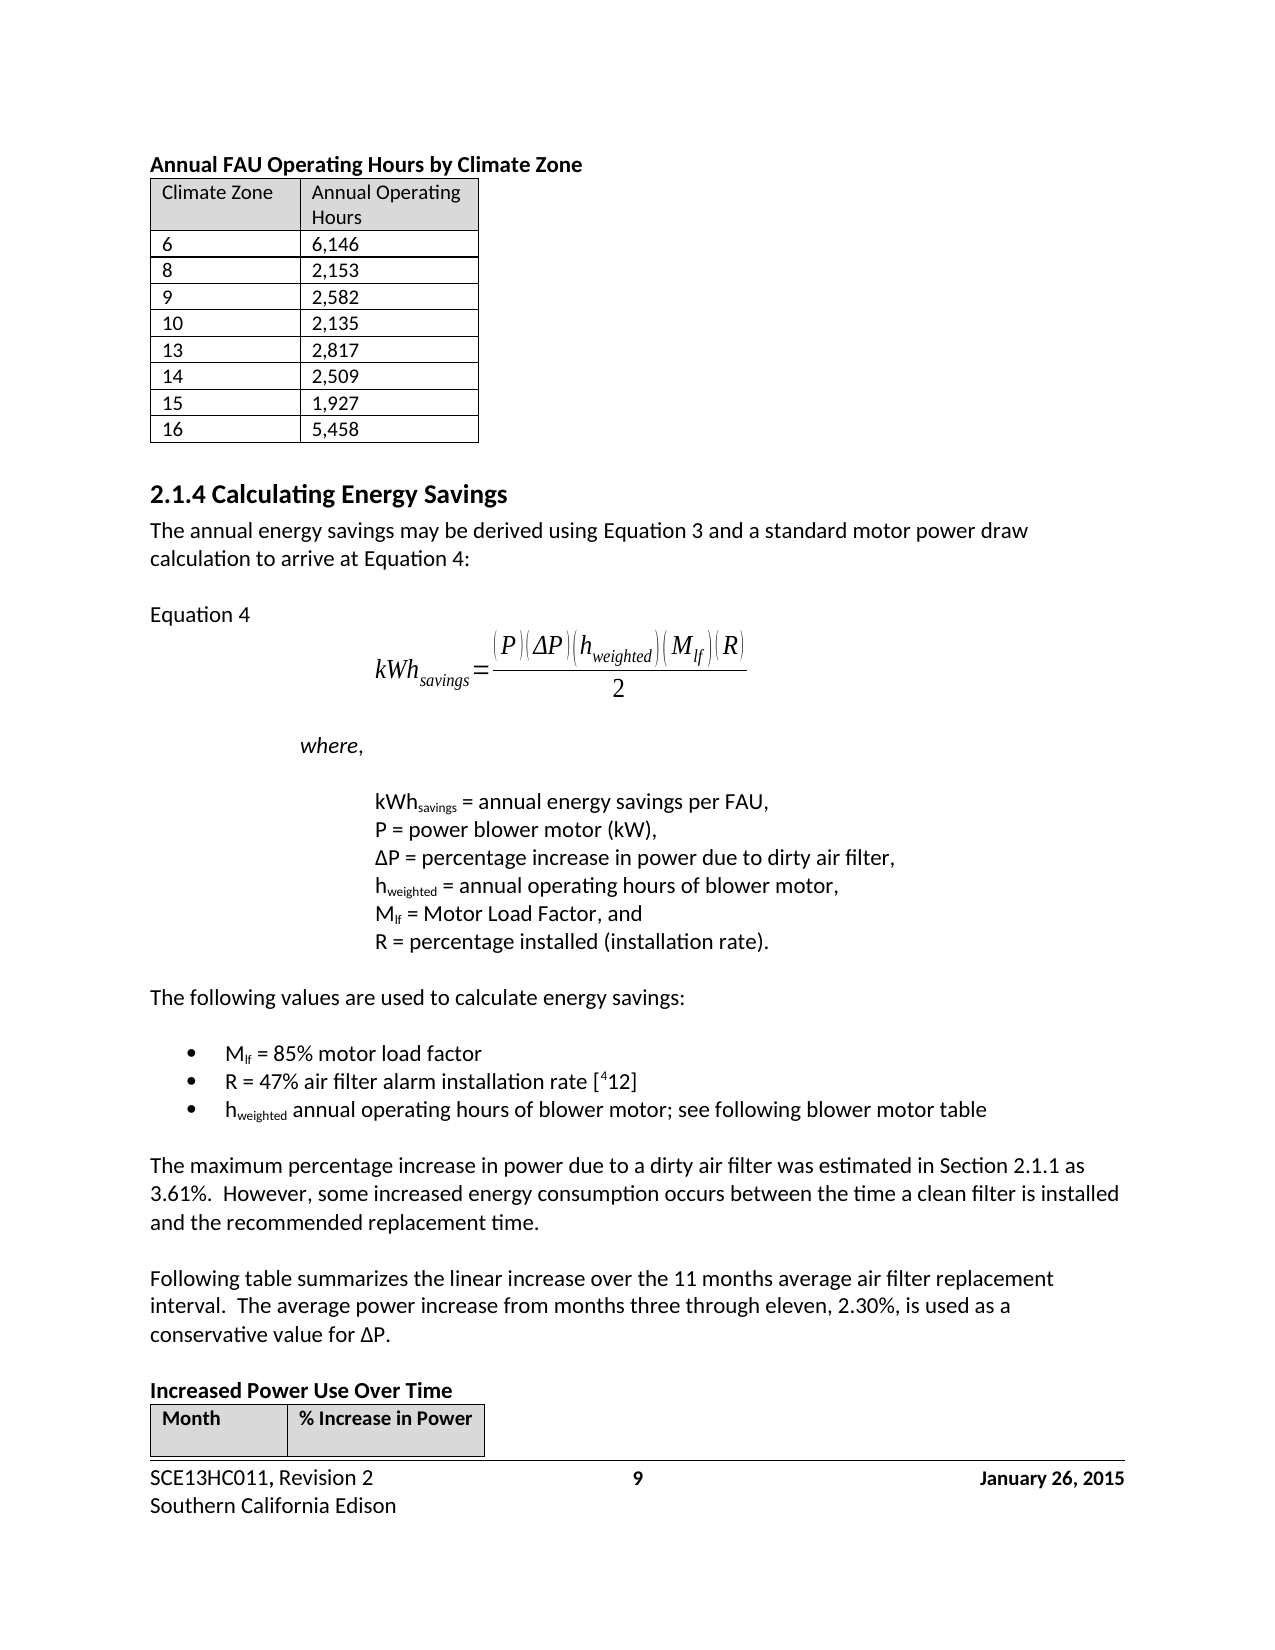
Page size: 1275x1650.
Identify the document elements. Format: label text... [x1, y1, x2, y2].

table_cell 2,817 [301, 337, 478, 362]
text Annual FAU Operating Hours by Climate Zone [150, 150, 1125, 178]
table_cell 1,927 [301, 390, 478, 415]
text ΔP = percentage increase in power due to dirty air filter, [375, 843, 1125, 871]
table_cell 5,458 [301, 416, 478, 442]
text The following values are used to calculate energy savings: [150, 983, 1125, 1011]
table_cell 15 [151, 390, 300, 415]
text hweighted = annual operating hours of blower motor, [375, 871, 1125, 899]
table_cell 2,582 [301, 284, 478, 309]
text kWhsavings = annual energy savings per FAU, [300, 787, 1125, 815]
text where, [300, 731, 1125, 759]
table_cell 8 [151, 258, 300, 283]
table_cell 2,509 [301, 363, 478, 389]
table_cell 2,135 [301, 310, 478, 336]
list R = 47% air filter alarm installation rate [412] [187, 1067, 1125, 1096]
table_cell 16 [151, 416, 300, 442]
text The annual energy savings may be derived using Equation 3 and a standard motor power draw calculation to arrive at Equation 4: [150, 516, 1125, 572]
table_cell 10 [151, 310, 300, 336]
text R = percentage installed (installation rate). [375, 927, 1125, 955]
text Increased Power Use Over Time [150, 1376, 1125, 1404]
list hweighted annual operating hours of blower motor; see following blower motor table [187, 1096, 1125, 1123]
table_cell 9 [151, 284, 300, 309]
subtitle 2.1.4 Calculating Energy Savings [150, 477, 1125, 510]
table_header Climate Zone [151, 179, 300, 230]
table_header Month [151, 1405, 287, 1456]
table_cell 6 [151, 231, 300, 256]
list Mlf = 85% motor load factor [187, 1039, 1125, 1067]
text The maximum percentage increase in power due to a dirty air filter was estimated in Section 2.1.1 as 3.61%. However, some increased energy consumption occurs between the time a clean filter is installed and the recommended replacement time. [150, 1152, 1125, 1236]
table_cell 6,146 [301, 231, 478, 256]
table_cell 13 [151, 337, 300, 362]
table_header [288, 1405, 484, 1456]
text Equation 4 [150, 600, 1125, 628]
table_header Annual Operating Hours [301, 179, 478, 230]
table_cell 14 [151, 363, 300, 389]
text Following table summarizes the linear increase over the 11 months average air filter replacement interval. The average power increase from months three through eleven, 2.30%, is used as a conservative value for ΔP. [150, 1264, 1125, 1348]
text Mlf = Motor Load Factor, and [375, 899, 1125, 927]
table_cell 2,153 [301, 258, 478, 283]
text P = power blower motor (kW), [375, 815, 1125, 843]
